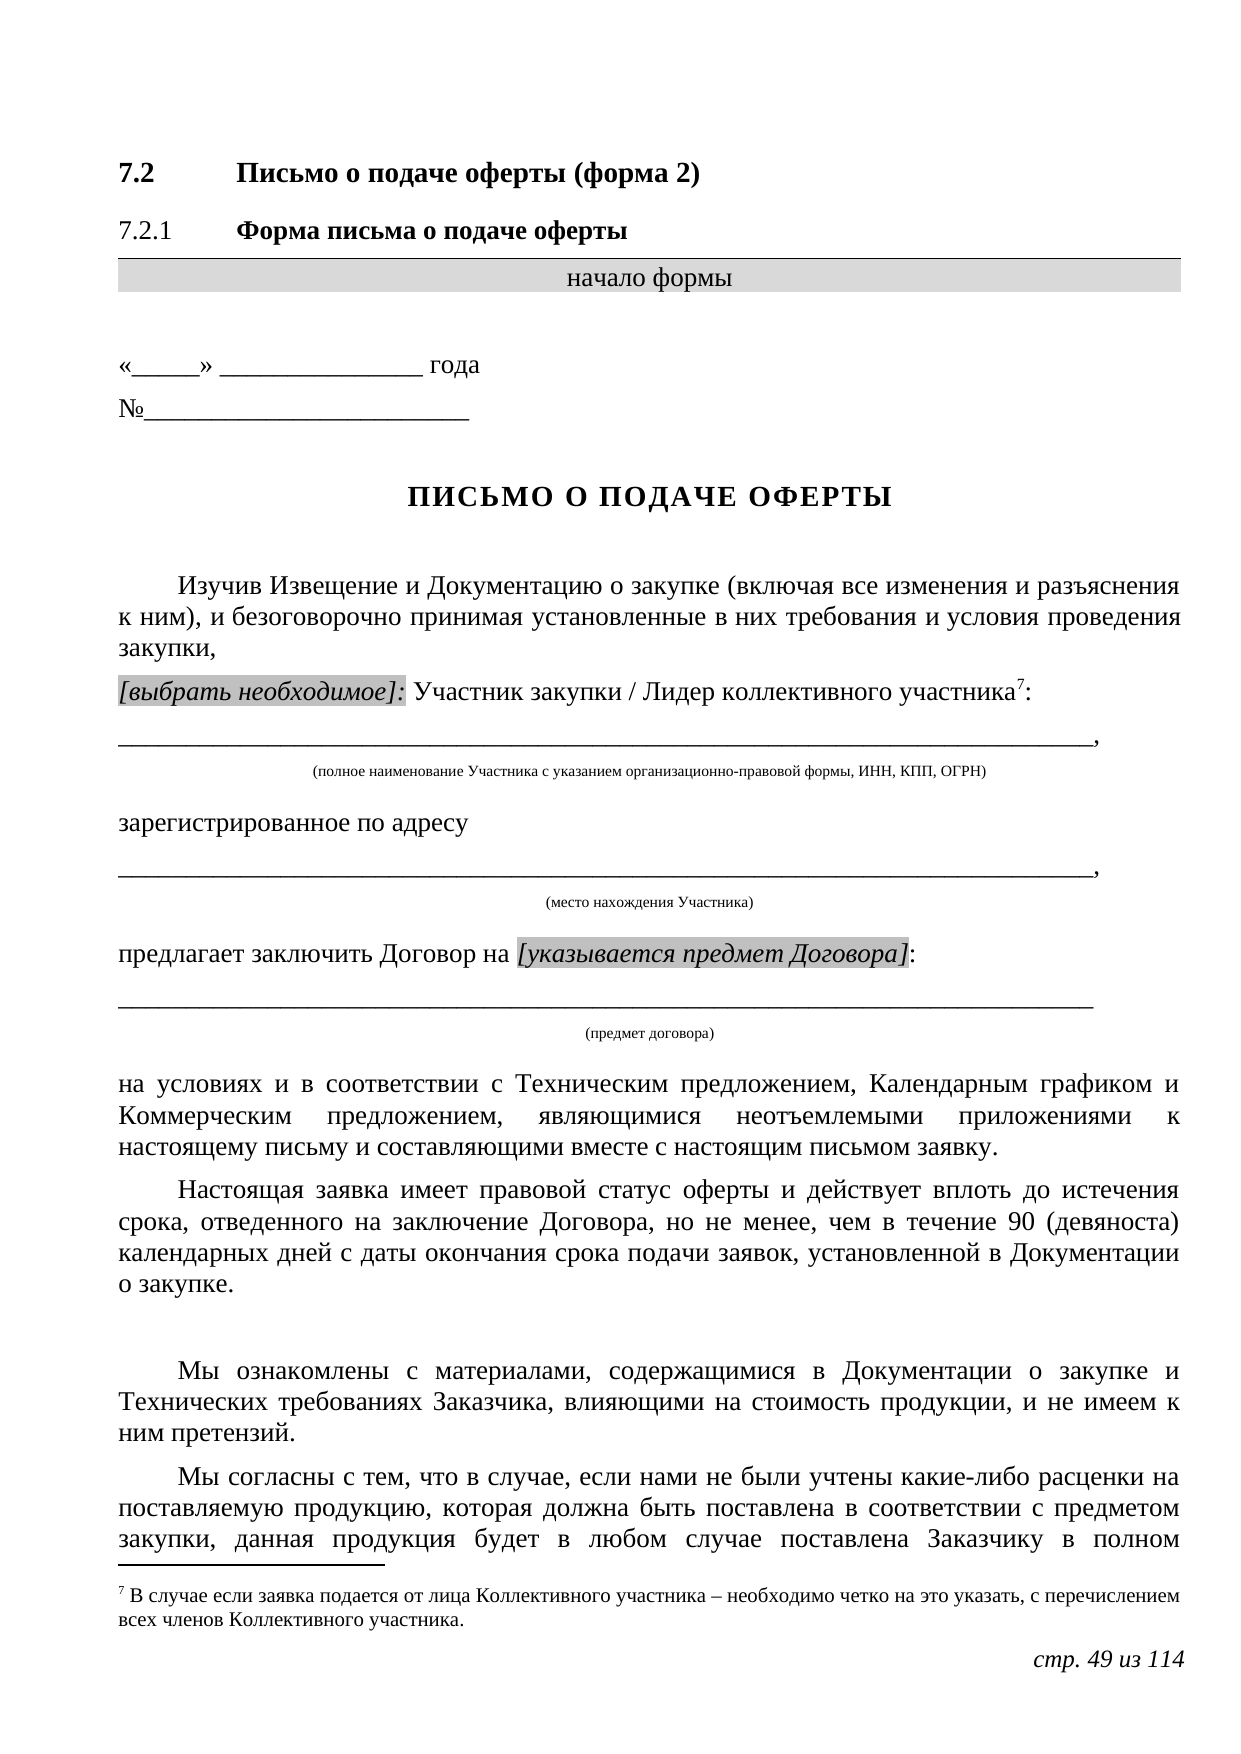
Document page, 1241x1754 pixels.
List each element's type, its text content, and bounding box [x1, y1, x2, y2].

text (место нахождения Участника) [118, 893, 1181, 924]
text Форма письма о подаче оферты [118, 214, 1181, 245]
text «_____» _______________ года [118, 348, 635, 379]
text №________________________ [118, 392, 635, 423]
text (предмет договора) [118, 1024, 1181, 1055]
text ________________________________________________________________________, [118, 718, 1181, 749]
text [118, 1460, 1181, 1554]
subtitle Письмо о подаче оферты (форма 2) [118, 156, 1181, 189]
text Письмо о подаче оферты [118, 479, 1181, 513]
text ________________________________________________________________________, [118, 849, 1181, 881]
text начало формы [118, 259, 1181, 292]
text ________________________________________________________________________ [118, 980, 1181, 1011]
text Изучив Извещение и Документацию о закупке (включая все изменения и разъяснения к ним), и безоговорочно принимая установленные в них требования и условия проведения закупки, [118, 569, 1181, 662]
text (полное наименование Участника с указанием организационно-правовой формы, ИНН, КПП, ОГРН) [118, 762, 1181, 793]
text Мы ознакомлены с материалами, содержащимися в Документации о закупке и Технических требованиях Заказчика, влияющими на стоимость продукции, и не имеем к ним претензий. [118, 1354, 1181, 1448]
text Настоящая заявка имеет правовой статус оферты и действует вплоть до истечения срока, отведенного на заключение Договора, но не менее, чем в течение 90 (девяноста) календарных дней с даты окончания срока подачи заявок, установленной в Документации о закупке. [118, 1173, 1181, 1298]
text [выбрать необходимое]: Участник закупки / Лидер коллективного участника: [406, 675, 1181, 706]
text зарегистрированное по адресу [118, 806, 1181, 837]
text предлагает заключить Договор на [указывается предмет Договора]: [909, 937, 1181, 968]
text предлагает заключить Договор на [указывается предмет Договора]: [118, 937, 517, 968]
text на условиях и в соответствии с Техническим предложением, Календарным графиком и Коммерческим предложением, являющимися неотъемлемыми приложениями к настоящему письму и составляющими вместе с настоящим письмом заявку. [118, 1068, 1181, 1161]
